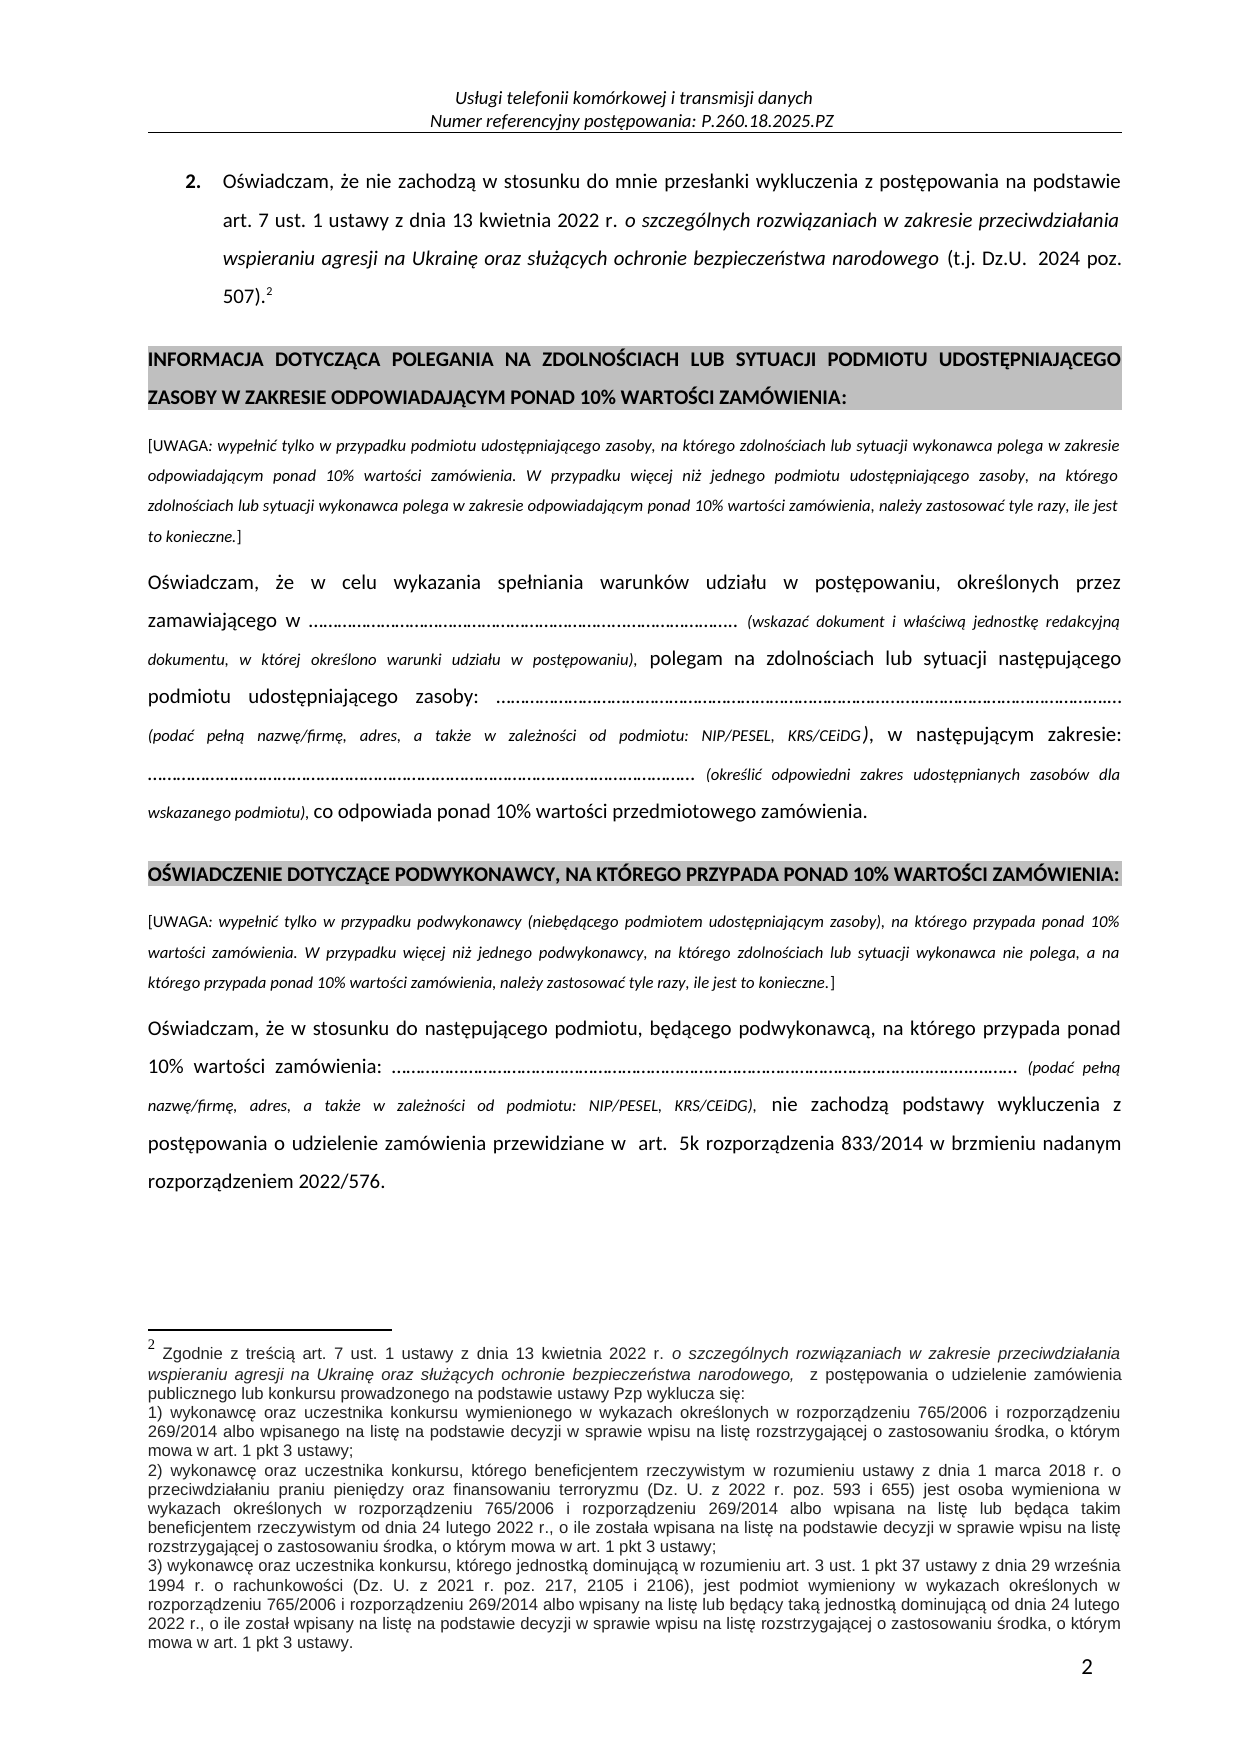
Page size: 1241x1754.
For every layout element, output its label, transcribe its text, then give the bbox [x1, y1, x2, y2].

text Oświadczam, że w stosunku do następującego podmiotu, będącego podwykonawcą, na którego przypada ponad 10% wartości zamówienia: ……………………………………………………………………………………………….………..….…… (podać pełną nazwę/firmę, adres, a także w zależności od podmiotu: NIP/PESEL, KRS/CEiDG), nie zachodzą podstawy wykluczenia z postępowania o udzielenie zamówienia przewidziane w art. 5k rozporządzenia 833/2014 w brzmieniu nadanym rozporządzeniem 2022/576. [148, 1015, 1122, 1193]
text [UWAGA: wypełnić tylko w przypadku podmiotu udostępniającego zasoby, na którego zdolnościach lub sytuacji wykonawca polega w zakresie odpowiadającym ponad 10% wartości zamówienia. W przypadku więcej niż jednego podmiotu udostępniającego zasoby, na którego zdolnościach lub sytuacji wykonawca polega w zakresie odpowiadającym ponad 10% wartości zamówienia, należy zastosować tyle razy, ile jest to konieczne.] [148, 435, 1122, 546]
text [UWAGA: wypełnić tylko w przypadku podwykonawcy (niebędącego podmiotem udostępniającym zasoby), na którego przypada ponad 10% wartości zamówienia. W przypadku więcej niż jednego podwykonawcy, na którego zdolnościach lub sytuacji wykonawca nie polega, a na którego przypada ponad 10% wartości zamówienia, należy zastosować tyle razy, ile jest to konieczne.] [148, 912, 1122, 993]
list Oświadczam, że nie zachodzą w stosunku do mnie przesłanki wykluczenia z postępowania na podstawie art. 7 ust. 1 ustawy z dnia 13 kwietnia 2022 r. o szczególnych rozwiązaniach w zakresie przeciwdziałania wspieraniu agresji na Ukrainę oraz służących ochronie bezpieczeństwa narodowego (t.j. Dz.U. 2024 poz. 507). [185, 169, 1122, 308]
text Oświadczam, że w celu wykazania spełniania warunków udziału w postępowaniu, określonych przez zamawiającego w ………………………………………………………...………………….. (wskazać dokument i właściwą jednostkę redakcyjną dokumentu, w której określono warunki udziału w postępowaniu), polegam na zdolnościach lub sytuacji następującego podmiotu udostępniającego zasoby: ………………………………………………………………………...…………………………………….… (podać pełną nazwę/firmę, adres, a także w zależności od podmiotu: NIP/PESEL, KRS/CEiDG), w następującym zakresie: …………………………………………………………………………………………………… (określić odpowiedni zakres udostępnianych zasobów dla wskazanego podmiotu), co odpowiada ponad 10% wartości przedmiotowego zamówienia. [148, 569, 1122, 823]
text OŚWIADCZENIE DOTYCZĄCE PODWYKONAWCY, NA KTÓREGO PRZYPADA PONAD 10% WARTOŚCI ZAMÓWIENIA: [148, 861, 1122, 886]
text INFORMACJA DOTYCZĄCA POLEGANIA NA ZDOLNOŚCIACH LUB SYTUACJI PODMIOTU UDOSTĘPNIAJĄCEGO ZASOBY W ZAKRESIE ODPOWIADAJĄCYM PONAD 10% WARTOŚCI ZAMÓWIENIA: [148, 346, 1122, 410]
